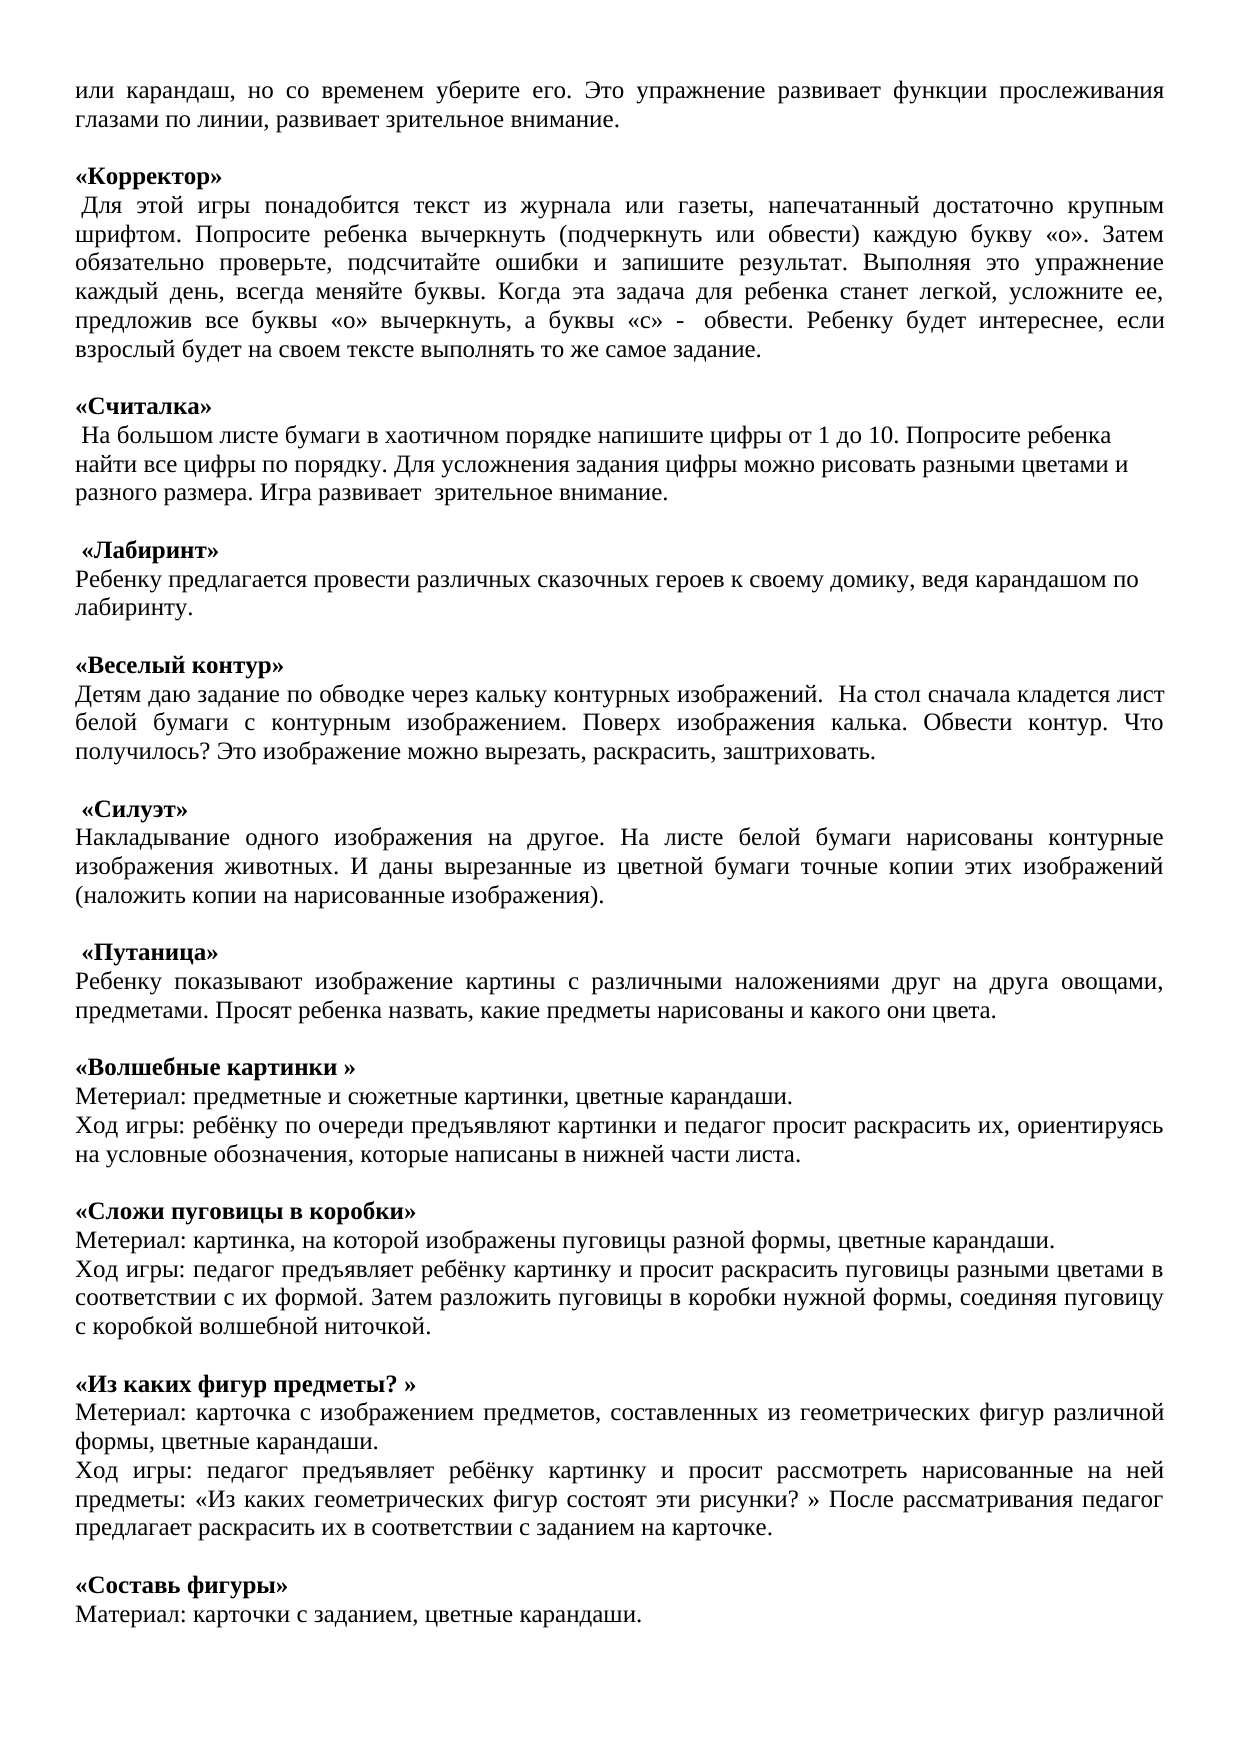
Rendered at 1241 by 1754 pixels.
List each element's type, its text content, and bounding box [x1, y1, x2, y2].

text «Считалка» [75, 391, 1165, 420]
text «Лабиринт» [75, 535, 1165, 564]
text «Составь фигуры» [75, 1570, 1165, 1599]
text Ход игры: педагог предъявляет ребёнку картинку и просит раскрасить пуговицы разными цветами в соответствии с их формой. Затем разложить пуговицы в коробки нужной формы, соединяя пуговицу с коробкой волшебной ниточкой. [75, 1254, 1165, 1340]
text «Корректор» [75, 161, 1165, 190]
text «Путаница» [75, 937, 1165, 966]
text Ребенку предлагается провести различных сказочных героев к своему домику, ведя карандашом по лабиринту. [75, 564, 1165, 621]
text Метериал: карточка с изображением предметов, составленных из геометрических фигур различной формы, цветные карандаши. [75, 1397, 1165, 1455]
text «Силуэт» [75, 794, 1165, 822]
text «Из каких фигур предметы? » [75, 1369, 1165, 1397]
text Для этой игры понадобится текст из журнала или газеты, напечатанный достаточно крупным шрифтом. Попросите ребенка вычеркнуть (подчеркнуть или обвести) каждую букву «о». Затем обязательно проверьте, подсчитайте ошибки и запишите результат. Выполняя это упражнение каждый день, всегда меняйте буквы. Когда эта задача для ребенка станет легкой, усложните ее, предложив все буквы «о» вычеркнуть, а буквы «с» - обвести. Ребенку будет интереснее, если взрослый будет на своем тексте выполнять то же самое задание. [75, 190, 1165, 362]
text Материал: карточки с заданием, цветные карандаши. [75, 1599, 1165, 1627]
text Ход игры: педагог предъявляет ребёнку картинку и просит рассмотреть нарисованные на ней предметы: «Из каких геометрических фигур состоят эти рисунки? » После рассматривания педагог предлагает раскрасить их в соответствии с заданием на карточке. [75, 1455, 1165, 1541]
text «Сложи пуговицы в коробки» [75, 1196, 1165, 1225]
text Детям даю задание по обводке через кальку контурных изображений. На стол сначала кладется лист белой бумаги с контурным изображением. Поверх изображения калька. Обвести контур. Что получилось? Это изображение можно вырезать, раскрасить, заштриховать. [75, 679, 1165, 765]
text Ребенку показывают изображение картины с различными наложениями друг на друга овощами, предметами. Просят ребенка назвать, какие предметы нарисованы и какого они цвета. [75, 966, 1165, 1024]
text Накладывание одного изображения на другое. На листе белой бумаги нарисованы контурные изображения животных. И даны вырезанные из цветной бумаги точные копии этих изображений (наложить копии на нарисованные изображения). [75, 822, 1165, 909]
text «Веселый контур» [75, 650, 1165, 679]
text На большом листе бумаги в хаотичном порядке напишите цифры от 1 до 10. Попросите ребенка найти все цифры по порядку. Для усложнения задания цифры можно рисовать разными цветами и разного размера. Игра развивает зрительное внимание. [75, 420, 1165, 506]
text Ход игры: ребёнку по очереди предъявляют картинки и педагог просит раскрасить их, ориентируясь на условные обозначения, которые написаны в нижней части листа. [75, 1110, 1165, 1167]
text Метериал: картинка, на которой изображены пуговицы разной формы, цветные карандаши. [75, 1225, 1165, 1254]
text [75, 75, 1165, 132]
text Метериал: предметные и сюжетные картинки, цветные карандаши. [75, 1081, 1165, 1110]
text «Волшебные картинки » [75, 1052, 1165, 1081]
